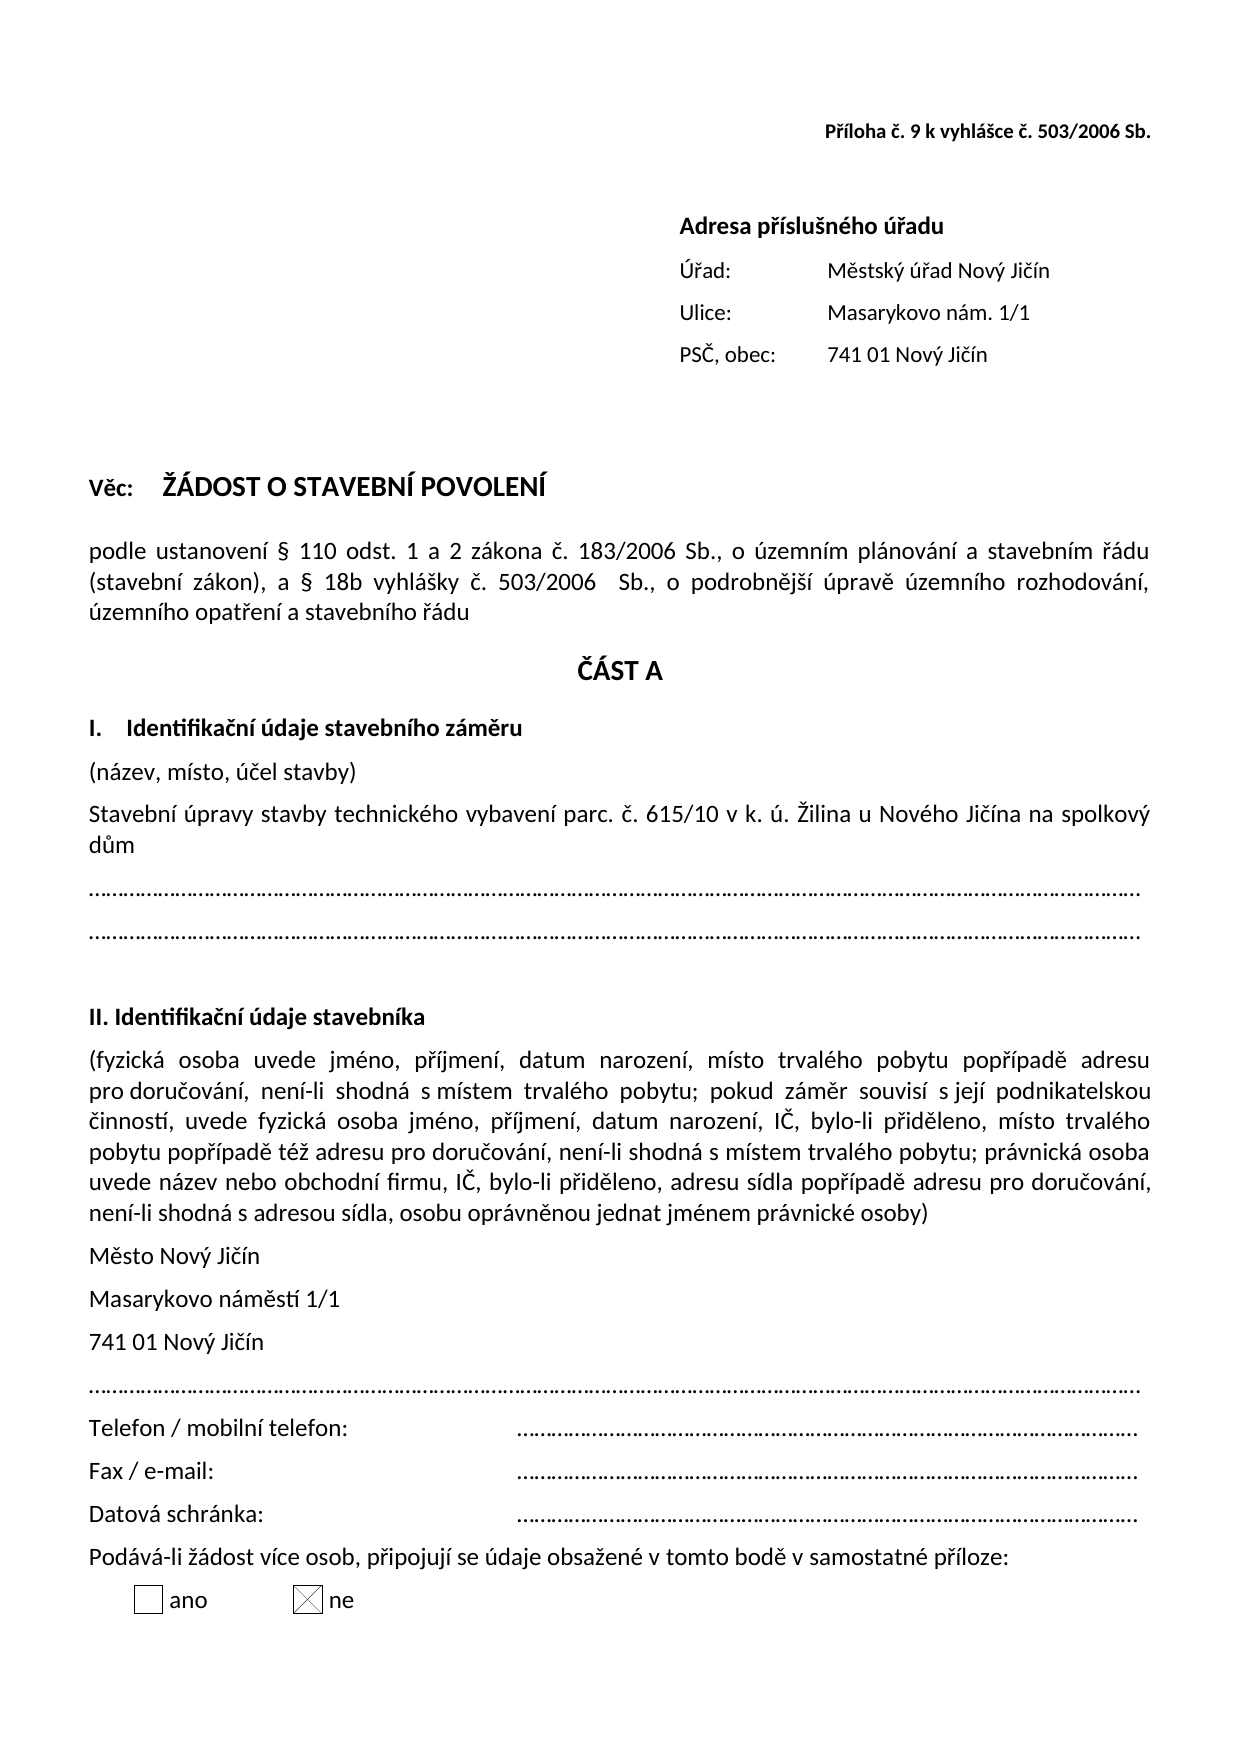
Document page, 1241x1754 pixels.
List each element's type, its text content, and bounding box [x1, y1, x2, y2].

text (fyzická osoba uvede jméno, příjmení, datum narození, místo trvalého pobytu popřípadě adresu pro doručování, není-li shodná s místem trvalého pobytu; pokud záměr souvisí s její podnikatelskou činností, uvede fyzická osoba jméno, příjmení, datum narození, IČ, bylo-li přiděleno, místo trvalého pobytu popřípadě též adresu pro doručování, není-li shodná s místem trvalého pobytu; právnická osoba uvede název nebo obchodní firmu, IČ, bylo-li přiděleno, adresu sídla popřípadě adresu pro doručování, není-li shodná s adresou sídla, osobu oprávněnou jednat jménem právnické osoby) [89, 1044, 1152, 1227]
text (název, místo, účel stavby) [89, 756, 1152, 786]
list Identifikační údaje stavebního záměru [89, 713, 1152, 743]
text 741 01 Nový Jičín [89, 1326, 1152, 1356]
text ………………………………………………………………………………………………………………………………………………………………… [89, 1369, 1152, 1399]
text PSČ, obec: 741 01 Nový Jičín [89, 340, 1152, 368]
text Úřad: Městský úřad Nový Jičín [89, 256, 1152, 284]
text II. Identifikační údaje stavebníka [89, 1001, 1152, 1032]
text ano ne [89, 1584, 1152, 1614]
text ČÁST A [89, 652, 1152, 688]
text Ulice: Masarykovo nám. 1/1 [89, 298, 1152, 326]
text Věc: ŽÁDOST O STAVEBNÍ POVOLENÍ [89, 468, 1152, 504]
text Masarykovo náměstí 1/1 [89, 1283, 1152, 1313]
text podle ustanovení § 110 odst. 1 a 2 zákona č. 183/2006 Sb., o územním plánování a stavebním řádu (stavební zákon), a § 18b vyhlášky č. 503/2006 Sb., o podrobnější úpravě územního rozhodování, územního opatření a stavebního řádu [89, 535, 1152, 627]
text Příloha č. 9 k vyhlášce č. 503/2006 Sb. [89, 118, 1152, 143]
text Datová schránka: ……………………………………………………………………………………………… [89, 1498, 1152, 1528]
text Telefon / mobilní telefon: ……………………………………………………………………………………………… [89, 1412, 1152, 1442]
subtitle Adresa příslušného úřadu [89, 210, 1152, 241]
text Podává-li žádost více osob, připojují se údaje obsažené v tomto bodě v samostatné příloze: [89, 1541, 1152, 1572]
text ………………………………………………………………………………………………………………………………………………………………… [89, 915, 1152, 946]
text Stavební úpravy stavby technického vybavení parc. č. 615/10 v k. ú. Žilina u Nového Jičína na spolkový dům [89, 799, 1152, 860]
text ………………………………………………………………………………………………………………………………………………………………… [89, 872, 1152, 903]
text Fax / e-mail: ……………………………………………………………………………………………… [89, 1455, 1152, 1486]
text Město Nový Jičín [89, 1240, 1152, 1270]
